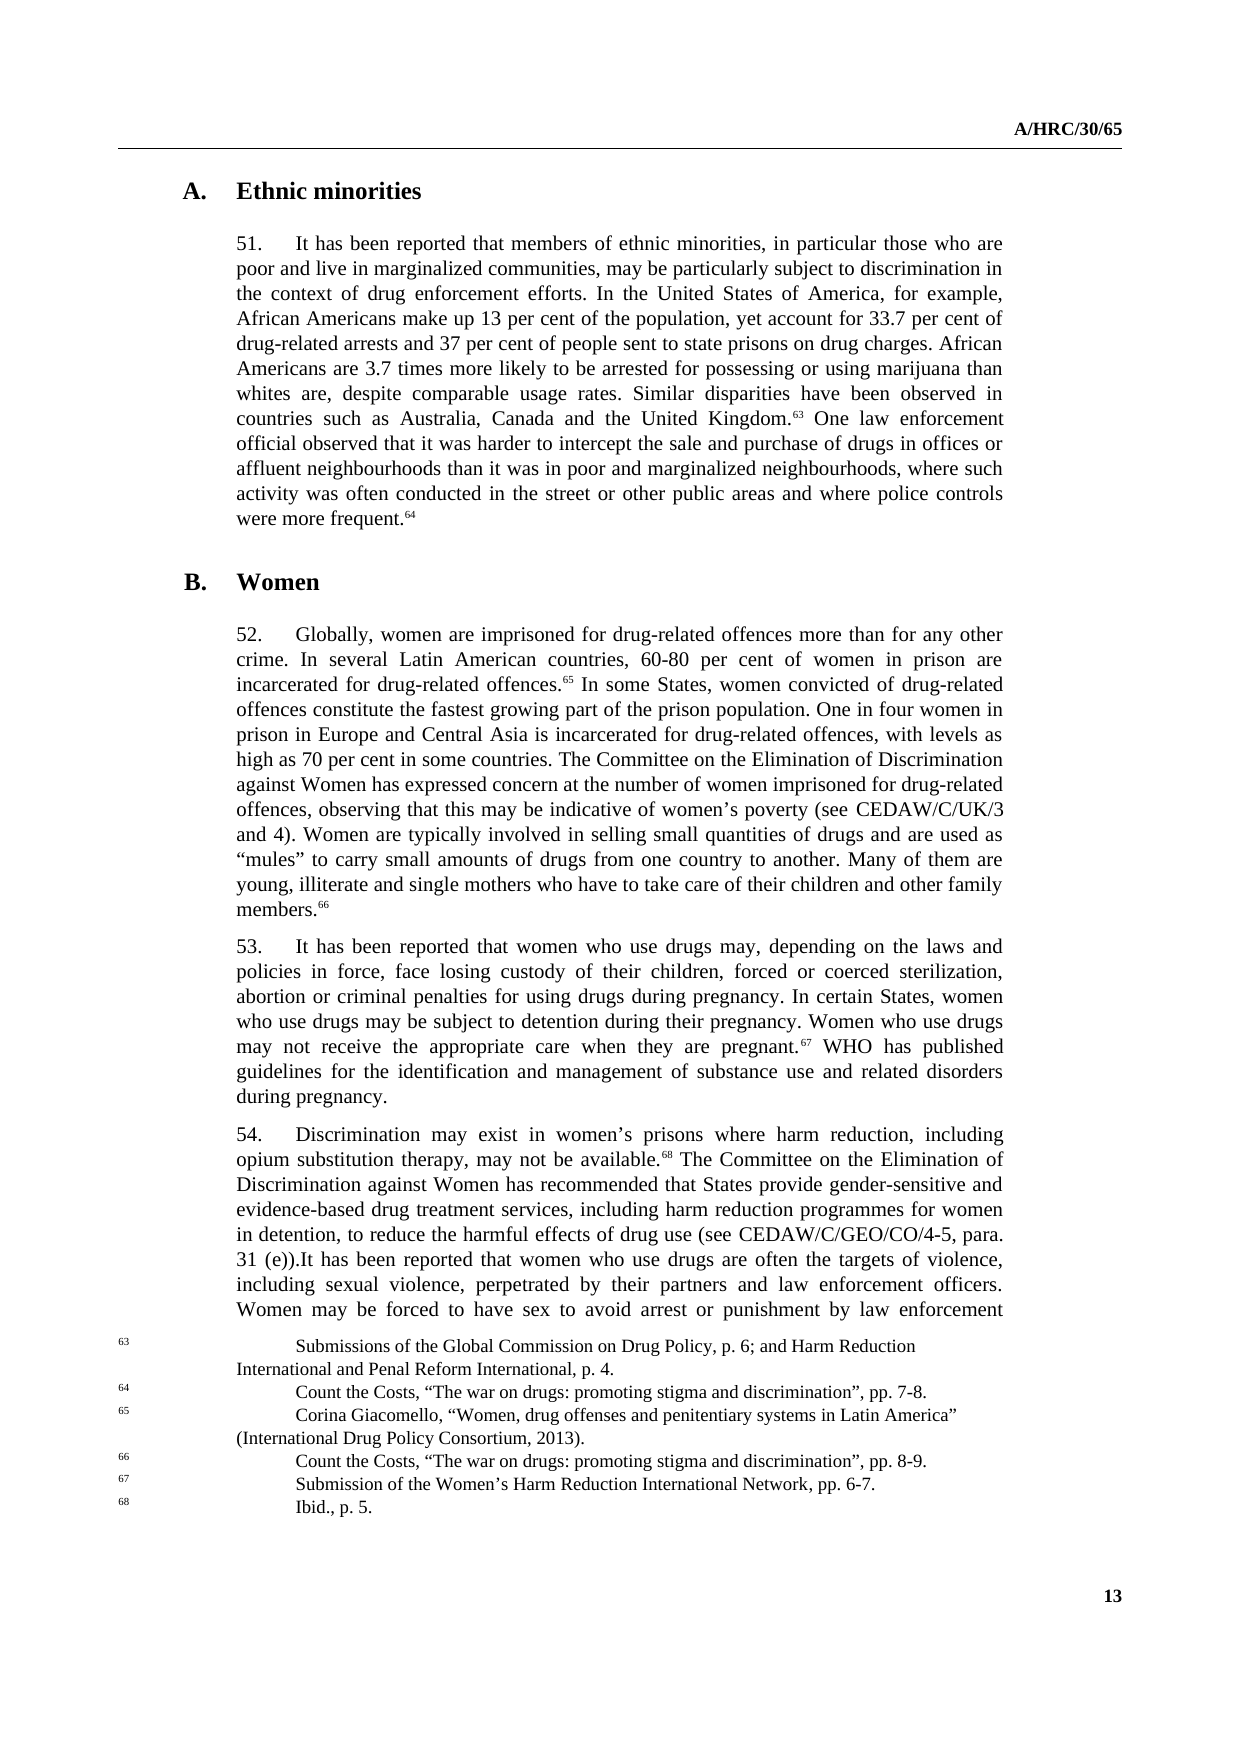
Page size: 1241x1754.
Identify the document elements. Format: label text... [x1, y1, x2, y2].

text B. Women [118, 568, 1004, 596]
text 52. Globally, women are imprisoned for drug-related offences more than for any other crime. In several Latin American countries, 60-80 per cent of women in prison are incarcerated for drug-related offences. In some States, women convicted of drug-related offences constitute the fastest growing part of the prison population. One in four women in prison in Europe and Central Asia is incarcerated for drug-related offences, with levels as high as 70 per cent in some countries. The Committee on the Elimination of Discrimination against Women has expressed concern at the number of women imprisoned for drug-related offences, observing that this may be indicative of women’s poverty (see CEDAW/C/UK/3 and 4). Women are typically involved in selling small quantities of drugs and are used as “mules” to carry small amounts of drugs from one country to another. Many of them are young, illiterate and single mothers who have to take care of their children and other family members. [236, 621, 1004, 921]
text A. Ethnic minorities [118, 177, 1004, 205]
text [236, 1121, 1004, 1321]
text 53. It has been reported that women who use drugs may, depending on the laws and policies in force, face losing custody of their children, forced or coerced sterilization, abortion or criminal penalties for using drugs during pregnancy. In certain States, women who use drugs may be subject to detention during their pregnancy. Women who use drugs may not receive the appropriate care when they are pregnant. WHO has published guidelines for the identification and management of substance use and related disorders during pregnancy. [236, 933, 1004, 1108]
text 51. It has been reported that members of ethnic minorities, in particular those who are poor and live in marginalized communities, may be particularly subject to discrimination in the context of drug enforcement efforts. In the United States of America, for example, African Americans make up 13 per cent of the population, yet account for 33.7 per cent of drug-related arrests and 37 per cent of people sent to state prisons on drug charges. African Americans are 3.7 times more likely to be arrested for possessing or using marijuana than whites are, despite comparable usage rates. Similar disparities have been observed in countries such as Australia, Canada and the United Kingdom. One law enforcement official observed that it was harder to intercept the sale and purchase of drugs in offices or affluent neighbourhoods than it was in poor and marginalized neighbourhoods, where such activity was often conducted in the street or other public areas and where police controls were more frequent. [236, 230, 1004, 530]
